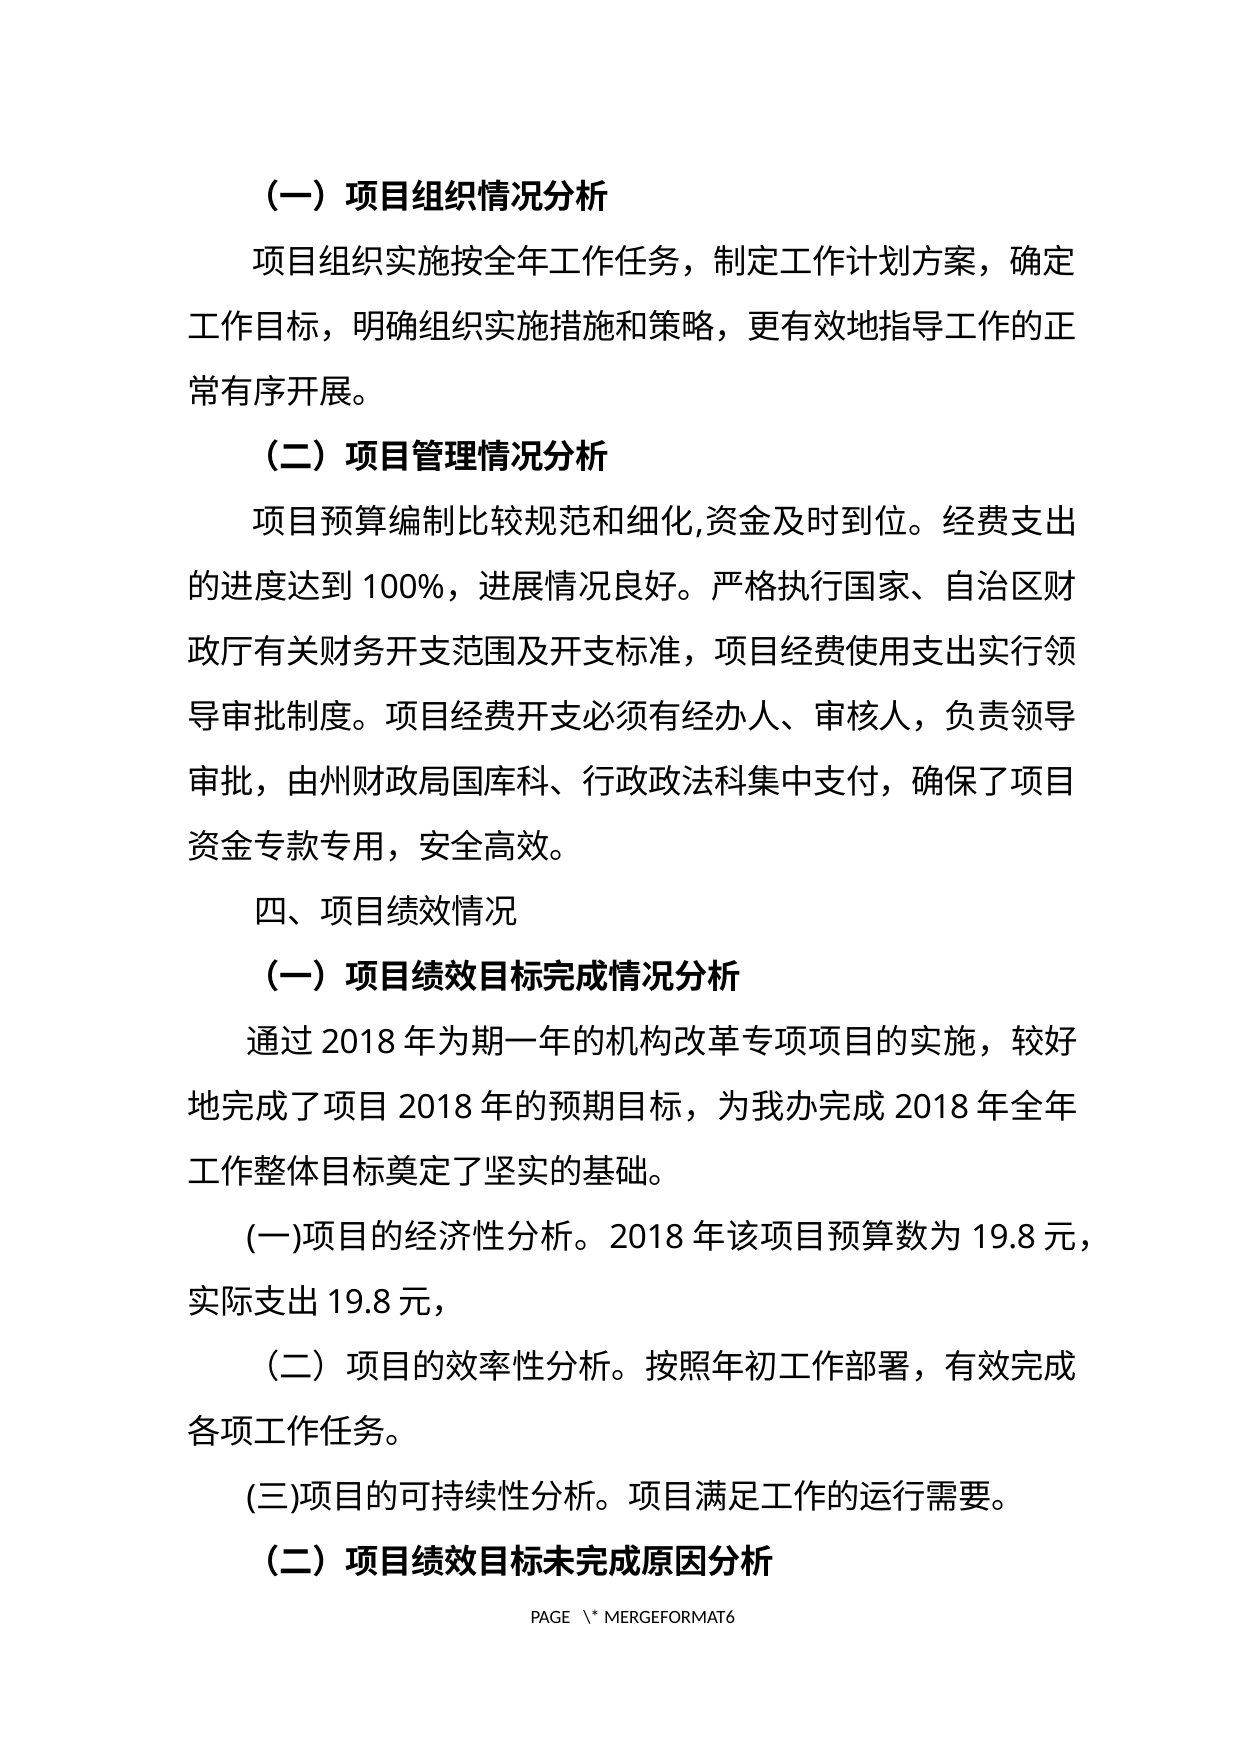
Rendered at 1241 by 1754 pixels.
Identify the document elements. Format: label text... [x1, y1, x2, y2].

text （二）项目管理情况分析 [187, 422, 1078, 487]
text （二）项目的效率性分析。按照年初工作部署，有效完成各项工作任务。 [187, 1332, 1078, 1462]
text （二）项目绩效目标未完成原因分析 [187, 1527, 1078, 1592]
text (三)项目的可持续性分析。项目满足工作的运行需要。 [187, 1462, 1078, 1527]
text (一)项目的经济性分析。2018年该项目预算数为19.8元，实际支出19.8元， [187, 1202, 1078, 1332]
text 项目预算编制比较规范和细化,资金及时到位。经费支出的进度达到100%，进展情况良好。严格执行国家、自治区财政厅有关财务开支范围及开支标准，项目经费使用支出实行领导审批制度。项目经费开支必须有经办人、审核人，负责领导审批，由州财政局国库科、行政政法科集中支付，确保了项目资金专款专用，安全高效。 [187, 487, 1078, 877]
text 通过2018年为期一年的机构改革专项项目的实施，较好地完成了项目2018年的预期目标，为我办完成2018年全年工作整体目标奠定了坚实的基础。 [187, 1007, 1078, 1202]
text 四、项目绩效情况 [187, 877, 1078, 942]
text 项目组织实施按全年工作任务，制定工作计划方案，确定工作目标，明确组织实施措施和策略，更有效地指导工作的正常有序开展。 [187, 227, 1078, 422]
text （一）项目绩效目标完成情况分析 [187, 942, 1078, 1007]
text （一）项目组织情况分析 [187, 162, 1078, 227]
